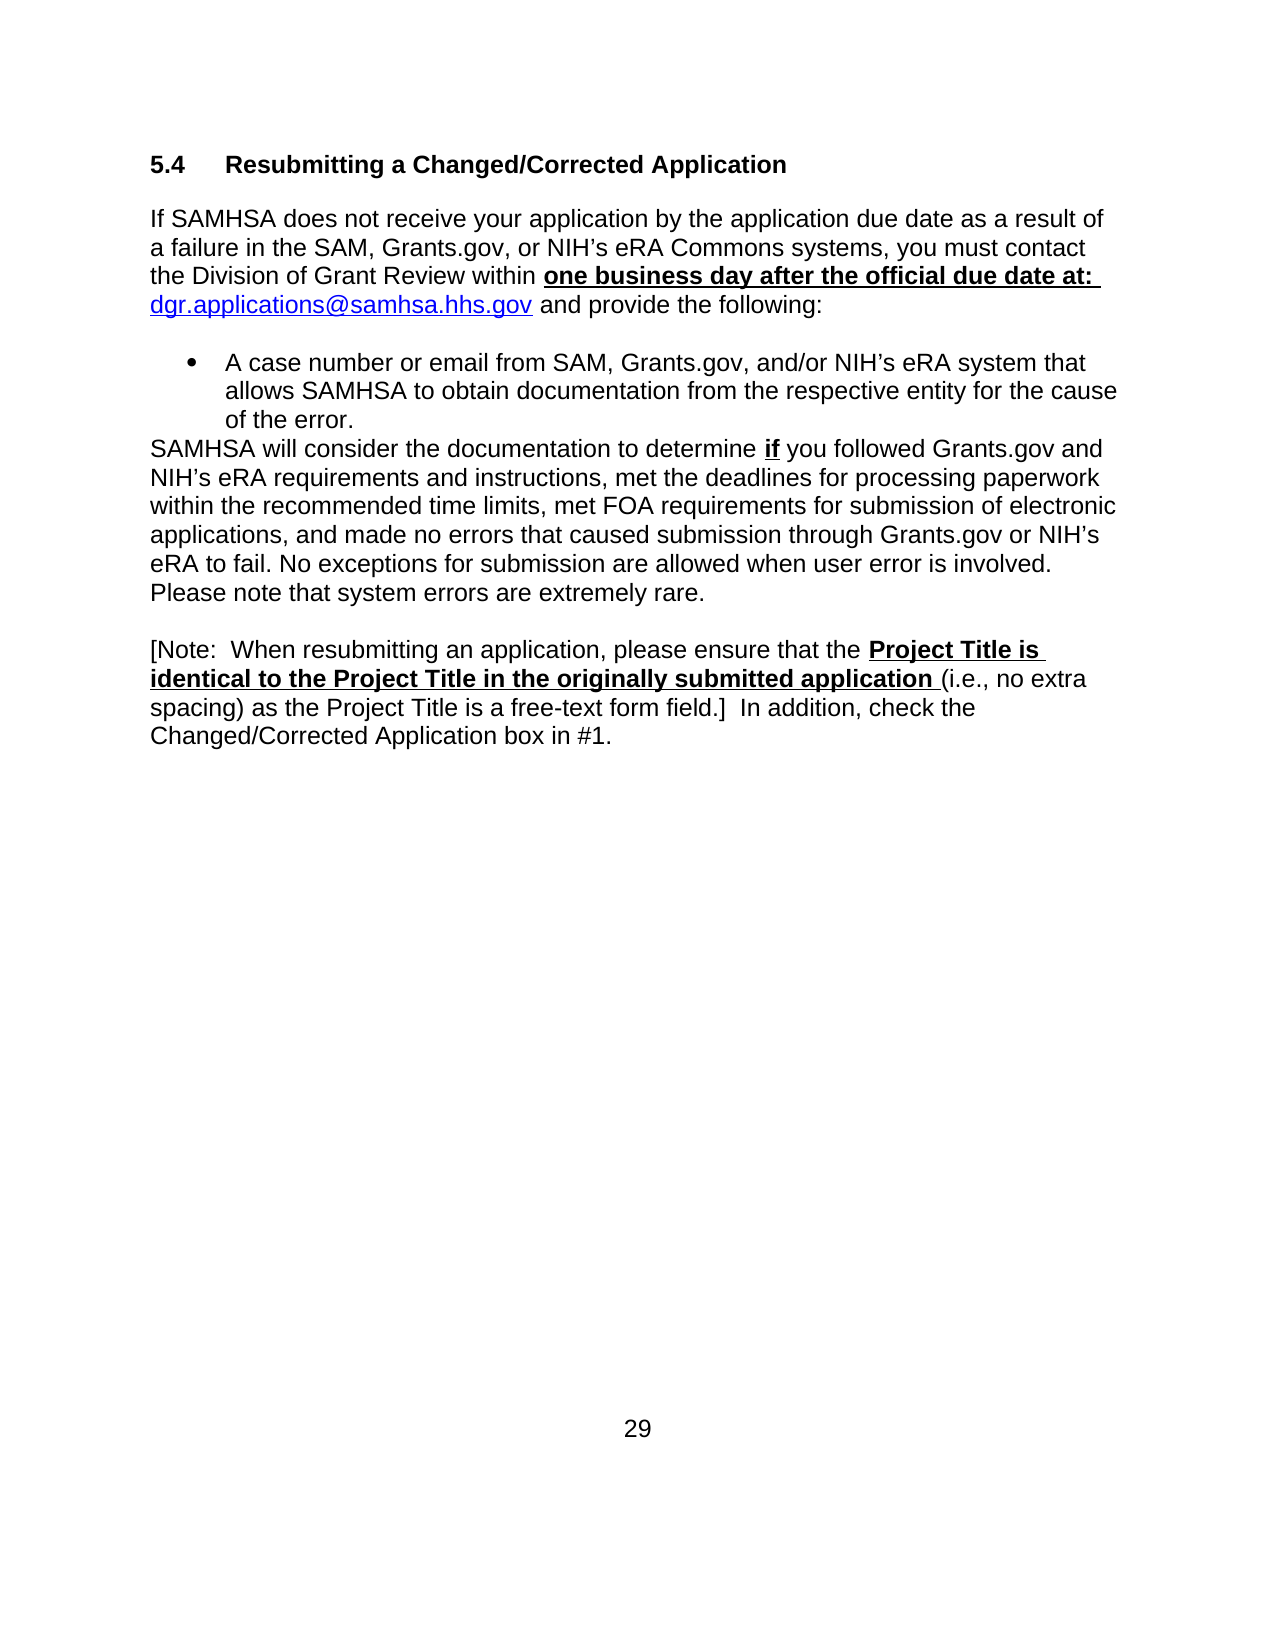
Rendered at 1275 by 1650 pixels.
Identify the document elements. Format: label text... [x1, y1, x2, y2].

list A case number or email from SAM, Grants.gov, and/or NIH’s eRA system that allows SAMHSA to obtain documentation from the respective entity for the cause of the error. [187, 347, 1125, 434]
text If SAMHSA does not receive your application by the application due date as a result of a failure in the SAM, Grants.gov, or NIH’s eRA Commons systems, you must contact the Division of Grant Review within one business day after the official due date at: dgr.applications@samhsa.hhs.gov and provide the following: [150, 204, 1125, 319]
text SAMHSA will consider the documentation to determine if you followed Grants.gov and NIH’s eRA requirements and instructions, met the deadlines for processing paperwork within the recommended time limits, met FOA requirements for submission of electronic applications, and made no errors that caused submission through Grants.gov or NIH’s eRA to fail. No exceptions for submission are allowed when user error is involved. Please note that system errors are extremely rare. [150, 434, 1125, 606]
text 5.4 Resubmitting a Changed/Corrected Application [150, 150, 1125, 179]
text [Note: When resubmitting an application, please ensure that the Project Title is identical to the Project Title in the originally submitted application (i.e., no extra spacing) as the Project Title is a free-text form field.] In addition, check the Changed/Corrected Application box in #1. [150, 635, 1125, 750]
